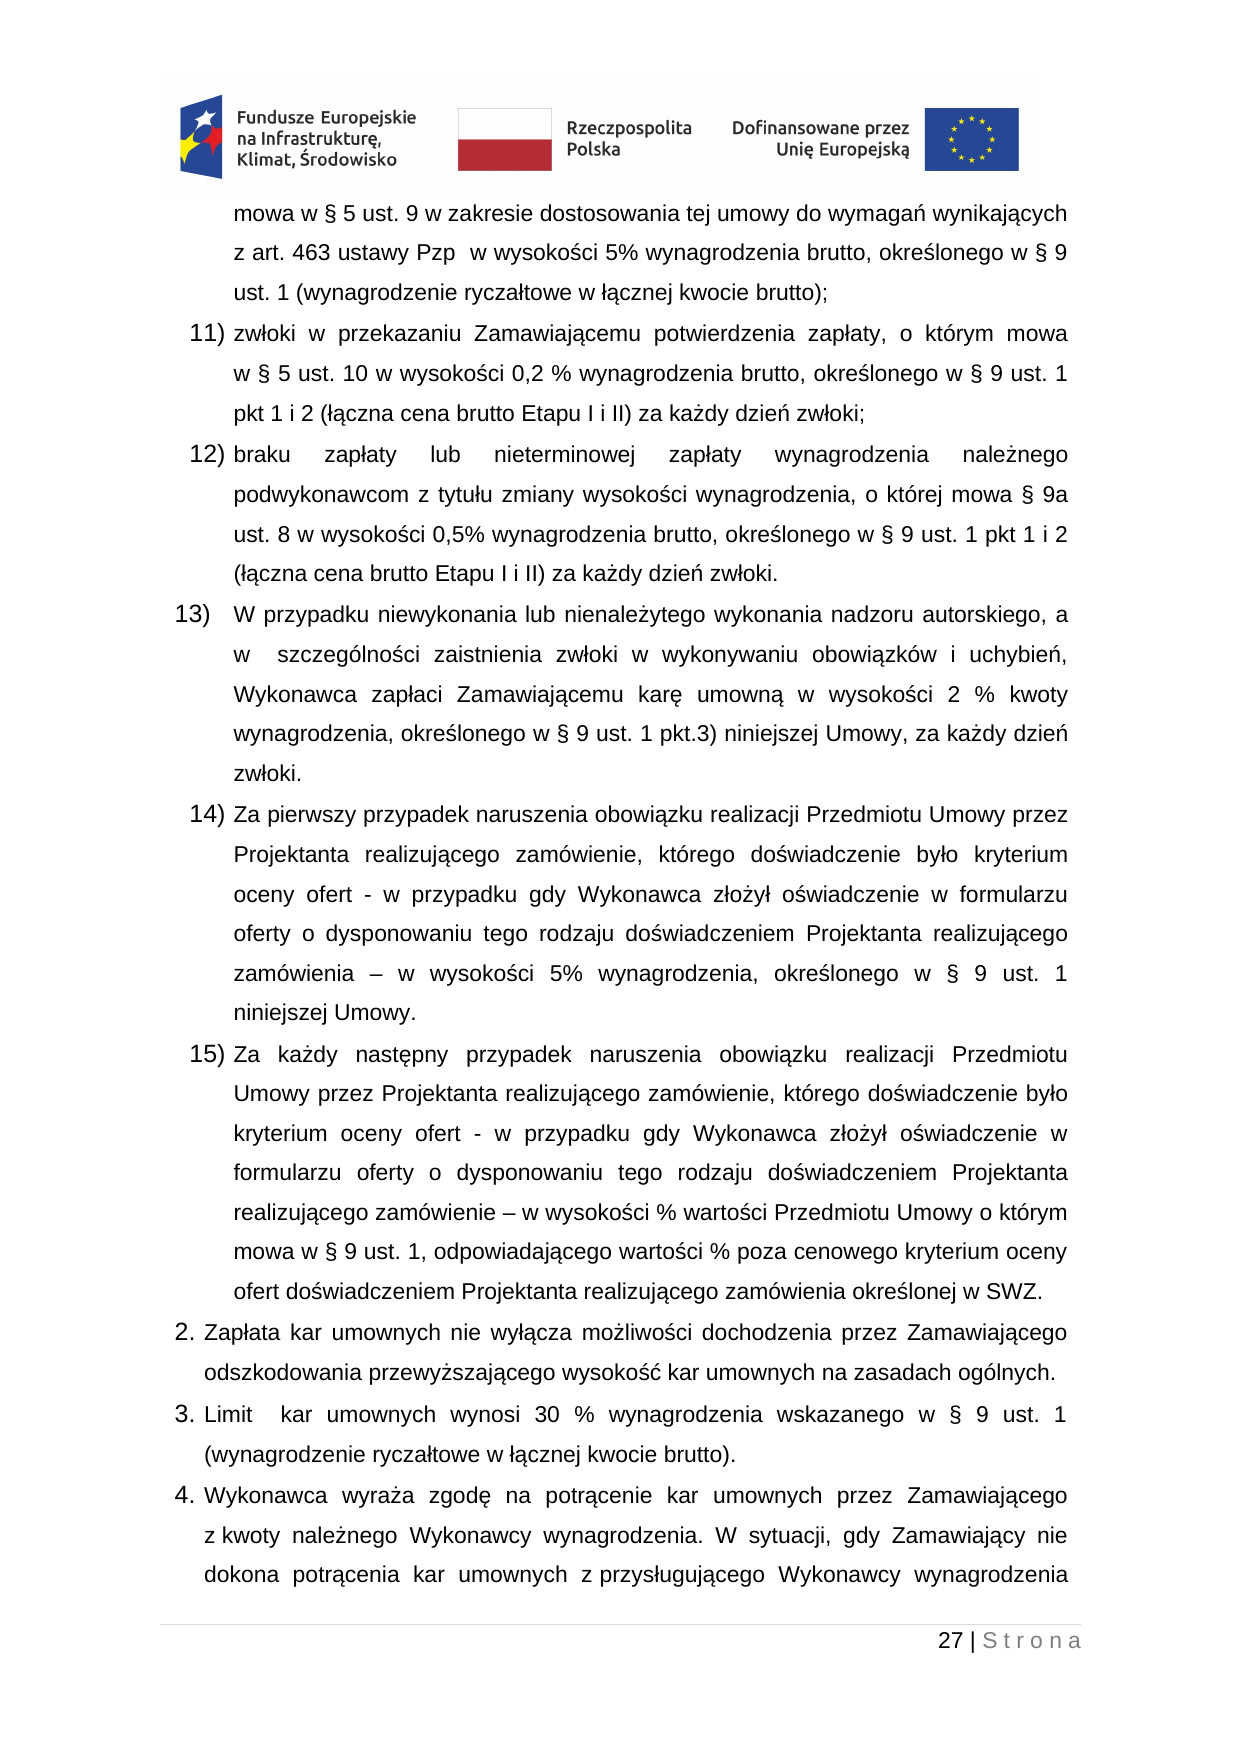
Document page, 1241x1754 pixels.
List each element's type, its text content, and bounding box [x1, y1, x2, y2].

list Za pierwszy przypadek naruszenia obowiązku realizacji Przedmiotu Umowy przez Projektanta realizującego zamówienie, którego doświadczenie było kryterium oceny ofert - w przypadku gdy Wykonawca złożył oświadczenie w formularzu oferty o dysponowaniu tego rodzaju doświadczeniem Projektanta realizującego zamówienia – w wysokości 5% wynagrodzenia, określonego w § 9 ust. 1 niniejszej Umowy. [189, 799, 1069, 1025]
list Limit kar umownych wynosi 30 % wynagrodzenia wskazanego w § 9 ust. 1 (wynagrodzenie ryczałtowe w łącznej kwocie brutto). [174, 1399, 1068, 1467]
list zwłoki w przekazaniu Zamawiającemu potwierdzenia zapłaty, o którym mowa w § 5 ust. 10 w wysokości 0,2 % wynagrodzenia brutto, określonego w § 9 ust. 1 pkt 1 i 2 (łączna cena brutto Etapu I i II) za każdy dzień zwłoki; [189, 318, 1069, 426]
list W przypadku niewykonania lub nienależytego wykonania nadzoru autorskiego, a w szczególności zaistnienia zwłoki w wykonywaniu obowiązków i uchybień, Wykonawca zapłaci Zamawiającemu karę umowną w wysokości 2 % kwoty wynagrodzenia, określonego w § 9 ust. 1 pkt.3) niniejszej Umowy, za każdy dzień zwłoki. [174, 599, 1069, 786]
picture [159, 73, 1041, 200]
list braku zapłaty lub nieterminowej zapłaty wynagrodzenia należnego podwykonawcom z tytułu zmiany wysokości wynagrodzenia, o której mowa § 9a ust. 8 w wysokości 0,5% wynagrodzenia brutto, określonego w § 9 ust. 1 pkt 1 i 2 (łączna cena brutto Etapu I i II) za każdy dzień zwłoki. [189, 439, 1069, 586]
list Za każdy następny przypadek naruszenia obowiązku realizacji Przedmiotu Umowy przez Projektanta realizującego zamówienie, którego doświadczenie było kryterium oceny ofert - w przypadku gdy Wykonawca złożył oświadczenie w formularzu oferty o dysponowaniu tego rodzaju doświadczeniem Projektanta realizującego zamówienie – w wysokości % wartości Przedmiotu Umowy o którym mowa w § 9 ust. 1, odpowiadającego wartości % poza cenowego kryterium oceny ofert doświadczeniem Projektanta realizującego zamówienia określonej w SWZ. [189, 1038, 1069, 1304]
list Zapłata kar umownych nie wyłącza możliwości dochodzenia przez Zamawiającego odszkodowania przewyższającego wysokość kar umownych na zasadach ogólnych. [174, 1317, 1068, 1386]
